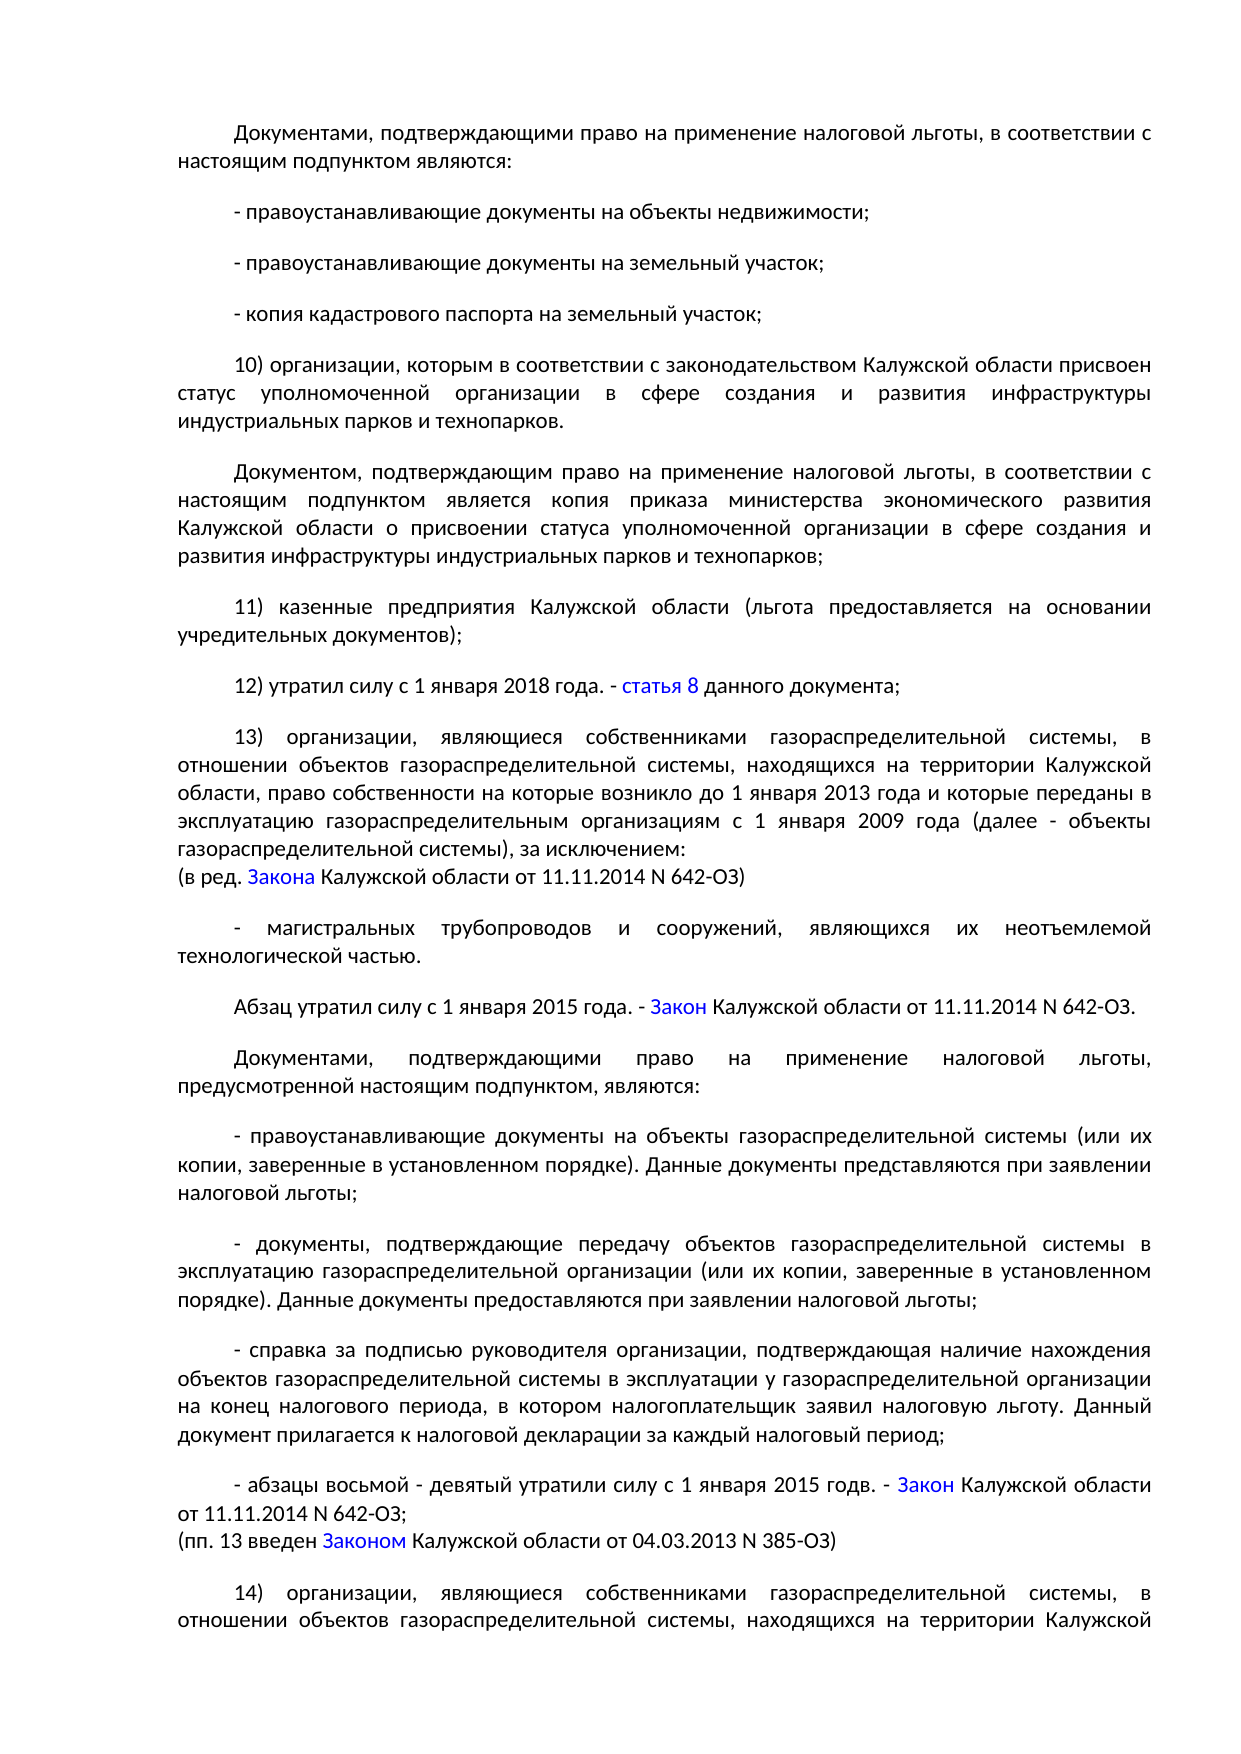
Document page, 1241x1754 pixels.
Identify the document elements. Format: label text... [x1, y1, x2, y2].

text Документами, подтверждающими право на применение налоговой льготы, предусмотренной настоящим подпунктом, являются: [177, 1043, 1152, 1099]
text - правоустанавливающие документы на объекты недвижимости; [177, 197, 1152, 225]
text Документами, подтверждающими право на применение налоговой льготы, в соответствии с настоящим подпунктом являются: [177, 118, 1152, 174]
text Документом, подтверждающим право на применение налоговой льготы, в соответствии с настоящим подпунктом является копия приказа министерства экономического развития Калужской области о присвоении статуса уполномоченной организации в сфере создания и развития инфраструктуры индустриальных парков и технопарков; [177, 457, 1152, 569]
text 12) утратил силу с 1 января 2018 года. - статья 8 данного документа; [177, 671, 1152, 699]
text 10) организации, которым в соответствии с законодательством Калужской области присвоен статус уполномоченной организации в сфере создания и развития инфраструктуры индустриальных парков и технопарков. [177, 350, 1152, 434]
text Абзац утратил силу с 1 января 2015 года. - Закон Калужской области от 11.11.2014 N 642-ОЗ. [177, 992, 1152, 1020]
text (пп. 13 введен Законом Калужской области от 04.03.2013 N 385-ОЗ) [177, 1527, 1152, 1555]
text - правоустанавливающие документы на объекты газораспределительной системы (или их копии, заверенные в установленном порядке). Данные документы представляются при заявлении налоговой льготы; [177, 1122, 1152, 1206]
text 11) казенные предприятия Калужской области (льгота предоставляется на основании учредительных документов); [177, 592, 1152, 648]
text - копия кадастрового паспорта на земельный участок; [177, 299, 1152, 327]
text - магистральных трубопроводов и сооружений, являющихся их неотъемлемой технологической частью. [177, 913, 1152, 969]
text - абзацы восьмой - девятый утратили силу с 1 января 2015 годв. - Закон Калужской области от 11.11.2014 N 642-ОЗ; [177, 1471, 1152, 1527]
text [177, 1578, 1152, 1634]
text 13) организации, являющиеся собственниками газораспределительной системы, в отношении объектов газораспределительной системы, находящихся на территории Калужской области, право собственности на которые возникло до 1 января 2013 года и которые переданы в эксплуатацию газораспределительным организациям с 1 января 2009 года (далее - объекты газораспределительной системы), за исключением: [177, 722, 1152, 862]
text - документы, подтверждающие передачу объектов газораспределительной системы в эксплуатацию газораспределительной организации (или их копии, заверенные в установленном порядке). Данные документы предоставляются при заявлении налоговой льготы; [177, 1229, 1152, 1313]
text - справка за подписью руководителя организации, подтверждающая наличие нахождения объектов газораспределительной системы в эксплуатации у газораспределительной организации на конец налогового периода, в котором налогоплательщик заявил налоговую льготу. Данный документ прилагается к налоговой декларации за каждый налоговый период; [177, 1336, 1152, 1448]
text (в ред. Закона Калужской области от 11.11.2014 N 642-ОЗ) [177, 862, 1152, 890]
text - правоустанавливающие документы на земельный участок; [177, 248, 1152, 276]
